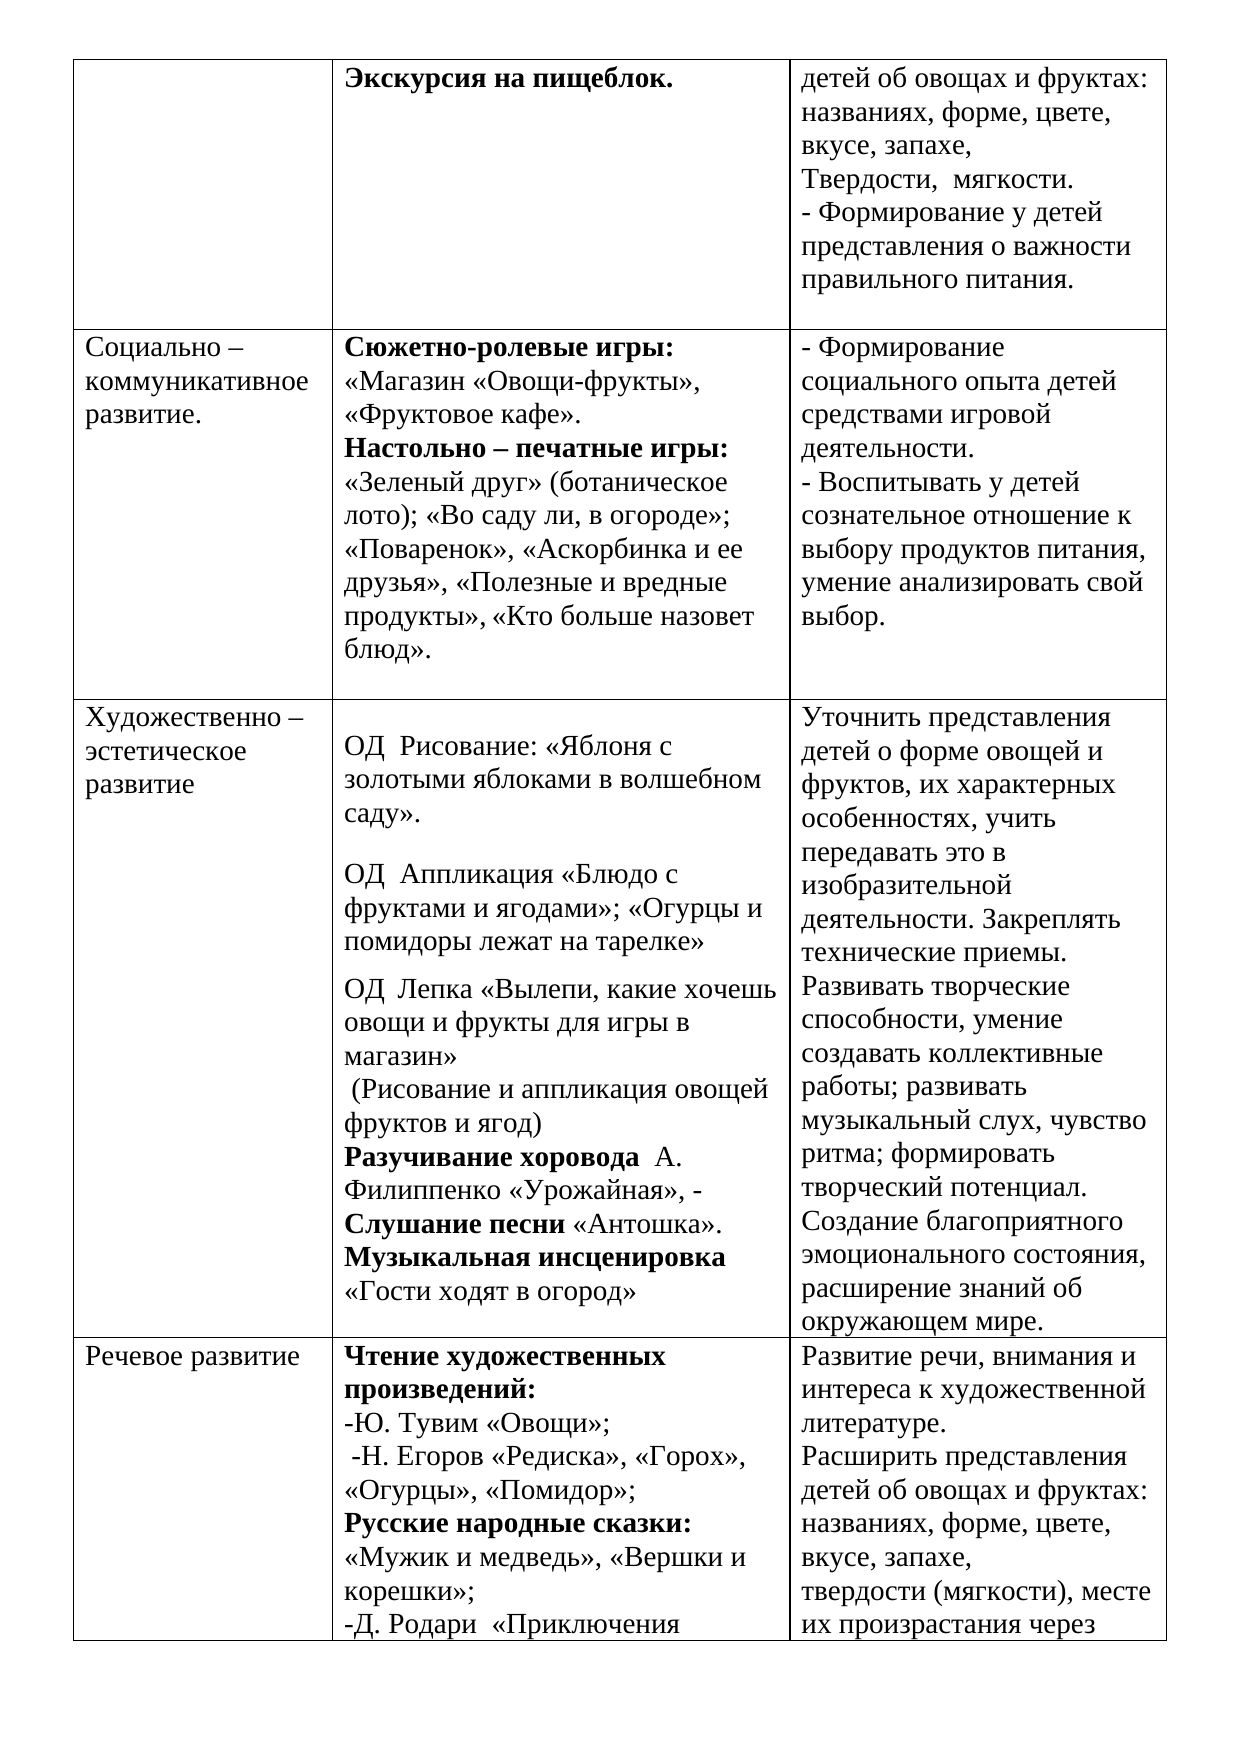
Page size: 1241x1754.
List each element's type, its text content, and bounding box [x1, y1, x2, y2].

table_cell Социально – коммуникативное развитие. [74, 330, 332, 698]
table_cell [791, 1338, 1166, 1640]
table_cell - Формирование социального опыта детей средствами игровой деятельности. - Воспитывать у детей сознательное отношение к выбору продуктов питания, умение анализировать свой выбор. [791, 330, 1166, 698]
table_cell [791, 60, 1166, 328]
table_cell Речевое развитие [74, 1338, 332, 1640]
table_cell Сюжетно-ролевые игры: «Магазин «Овощи-фрукты», «Фруктовое кафе». Настольно – печатные игры: «Зеленый друг» (ботаническое лото); «Во саду ли, в огороде»; «Поваренок», «Аскорбинка и ее друзья», «Полезные и вредные продукты», «Кто больше назовет блюд». [333, 330, 789, 698]
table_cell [74, 60, 332, 328]
table_cell ОД Рисование: «Яблоня с золотыми яблоками в волшебном саду». ОД Аппликация «Блюдо с фруктами и ягодами»; «Огурцы и помидоры лежат на тарелке» ОД Лепка «Вылепи, какие хочешь овощи и фрукты для игры в магазин» (Рисование и аппликация овощей фруктов и ягод) Разучивание хоровода А. Филиппенко «Урожайная», - Слушание песни «Антошка». Музыкальная инсценировка «Гости ходят в огород» [333, 700, 789, 1337]
table_cell Художественно – эстетическое развитие [74, 700, 332, 1337]
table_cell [333, 60, 789, 328]
table_cell Уточнить представления детей о форме овощей и фруктов, их характерных особенностях, учить передавать это в изобразительной деятельности. Закреплять технические приемы. Развивать творческие способности, умение создавать коллективные работы; развивать музыкальный слух, чувство ритма; формировать творческий потенциал. Создание благоприятного эмоционального состояния, расширение знаний об окружающем мире. [791, 700, 1166, 1337]
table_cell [333, 1338, 789, 1640]
